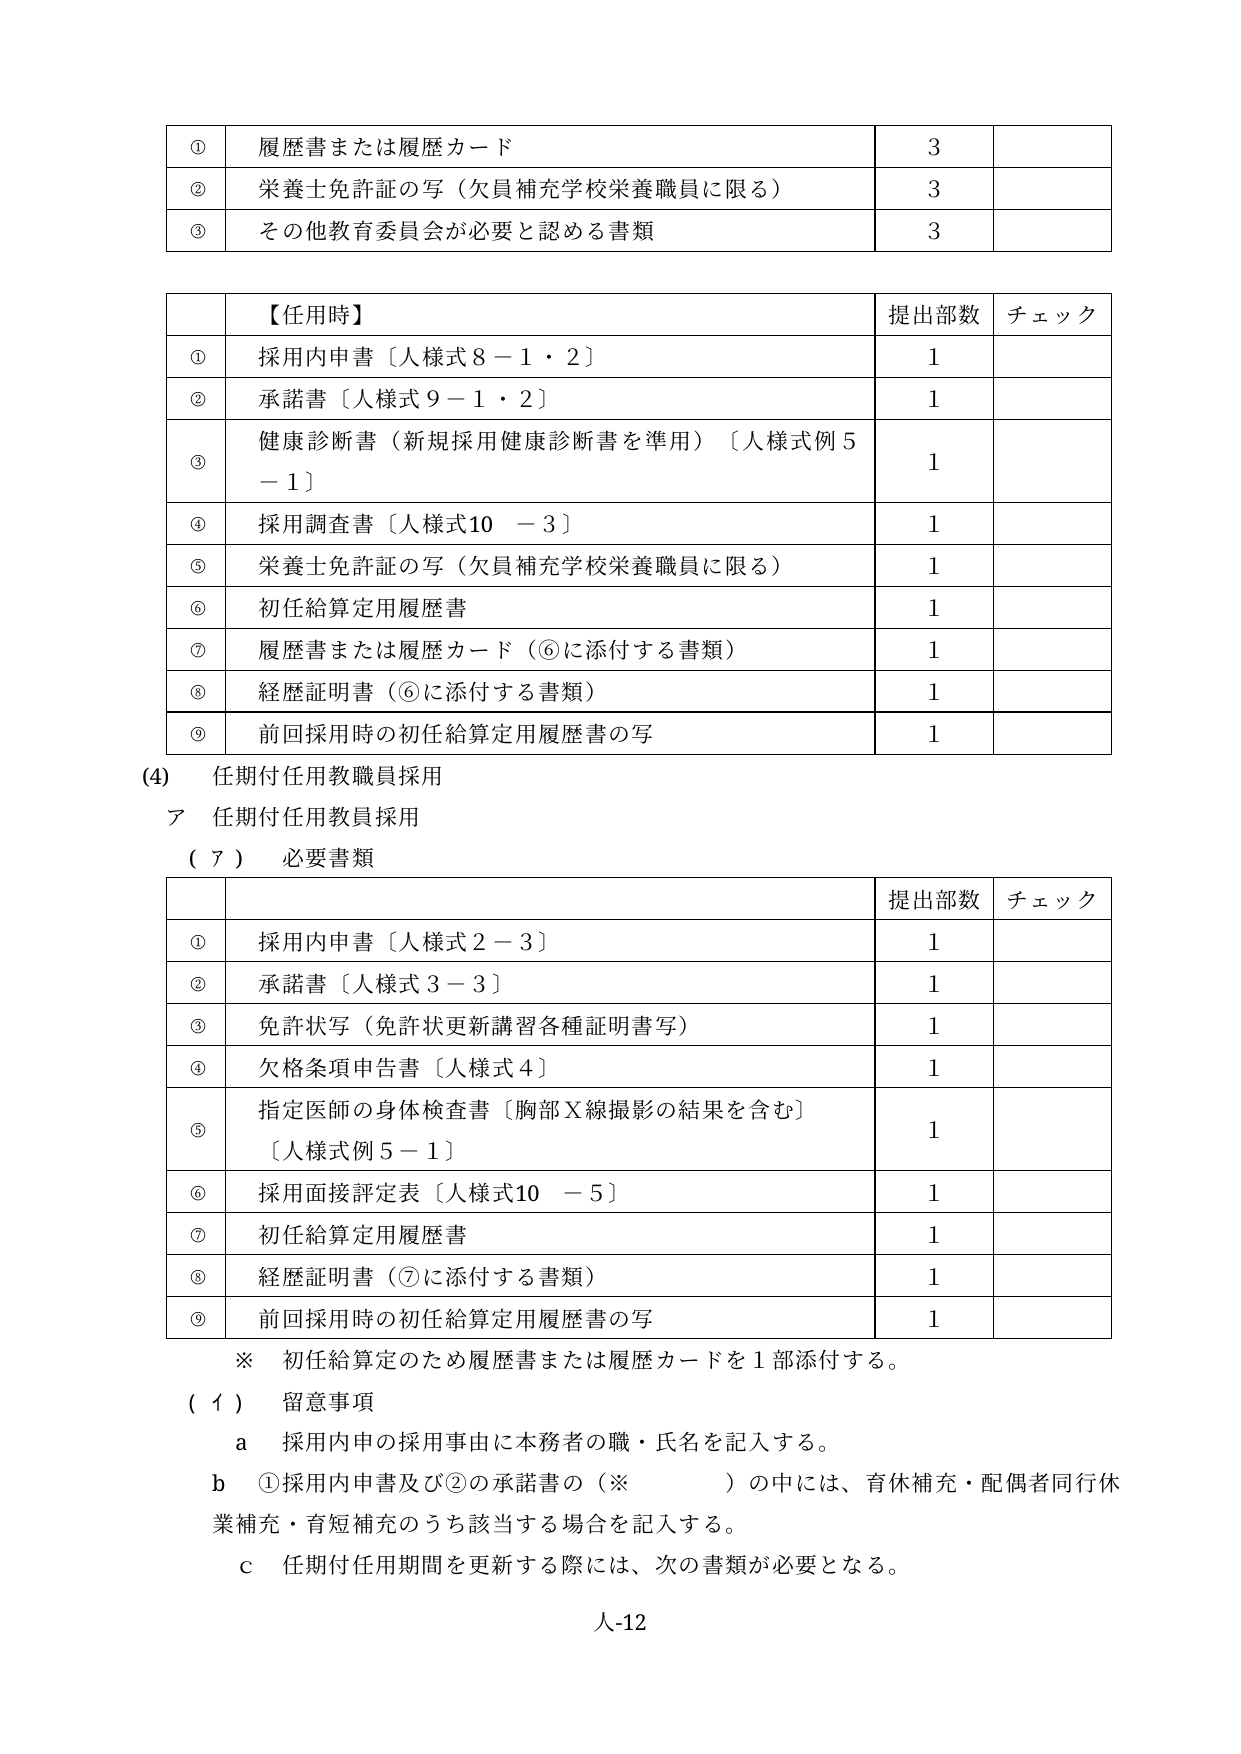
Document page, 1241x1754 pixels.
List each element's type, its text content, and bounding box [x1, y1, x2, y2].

table_cell １ [876, 545, 993, 586]
table_header 提出部数 [876, 294, 993, 335]
table_cell １ [876, 1213, 993, 1254]
table_header チェック [994, 878, 1111, 919]
table_cell [994, 1004, 1111, 1045]
table_cell [994, 962, 1111, 1003]
table_cell 経歴証明書（⑥に添付する書類） [226, 671, 874, 711]
table_cell 欠格条項申告書〔人様式４〕 [226, 1046, 874, 1087]
table_cell [994, 168, 1111, 209]
table_cell 承諾書〔人様式３－３〕 [226, 962, 874, 1003]
table_cell １ [876, 336, 993, 377]
table_cell ④ [167, 503, 225, 543]
text (ｲ) 留意事項 [118, 1380, 1122, 1421]
text (4) 任期付任用教職員採用 [118, 754, 1122, 795]
table_cell 栄養士免許証の写（欠員補充学校栄養職員に限る） [226, 545, 874, 586]
table_cell 前回採用時の初任給算定用履歴書の写 [226, 1297, 874, 1338]
table_cell ② [167, 168, 225, 209]
text b ①採用内申書及び②の承諾書の（※ ）の中には、育休補充・配偶者同行休業補充・育短補充のうち該当する場合を記入する。 [142, 1462, 1122, 1544]
table_cell 栄養士免許証の写（欠員補充学校栄養職員に限る） [226, 168, 874, 209]
table_cell ① [167, 336, 225, 377]
table_cell [994, 336, 1111, 377]
text ｃ 任期付任用期間を更新する際には、次の書類が必要となる。 [118, 1544, 1122, 1585]
table_cell [994, 545, 1111, 586]
table_cell ② [167, 378, 225, 419]
table_cell ⑨ [167, 713, 225, 753]
table_cell ⑨ [167, 1297, 225, 1338]
table_cell ⑧ [167, 1255, 225, 1296]
table_cell 初任給算定用履歴書 [226, 587, 874, 627]
table_header [167, 294, 225, 335]
table_cell 経歴証明書（⑦に添付する書類） [226, 1255, 874, 1296]
table_cell １ [876, 1255, 993, 1296]
table_cell [994, 210, 1111, 251]
table_cell １ [876, 671, 993, 711]
table_cell １ [876, 420, 993, 502]
table_cell ⑦ [167, 1213, 225, 1254]
table_cell 採用内申書〔人様式２－３〕 [226, 920, 874, 961]
table_cell ⑤ [167, 545, 225, 586]
table_cell [994, 1046, 1111, 1087]
table_cell １ [876, 1004, 993, 1045]
table_cell 前回採用時の初任給算定用履歴書の写 [226, 713, 874, 753]
table_header 【任用時】 [226, 294, 874, 335]
table_cell [994, 713, 1111, 753]
table_cell ⑧ [167, 671, 225, 711]
table_cell [994, 920, 1111, 961]
table_cell [994, 1088, 1111, 1170]
table_cell ⑥ [167, 1171, 225, 1212]
table_cell 履歴書または履歴カード [226, 126, 874, 167]
text a 採用内申の採用事由に本務者の職・氏名を記入する。 [118, 1421, 1122, 1462]
table_cell [994, 1255, 1111, 1296]
table_cell [994, 420, 1111, 502]
table_cell ⑦ [167, 629, 225, 669]
table_cell ３ [876, 126, 993, 167]
table_cell [994, 671, 1111, 711]
table_cell 免許状写（免許状更新講習各種証明書写） [226, 1004, 874, 1045]
text (ｱ) 必要書類 [118, 836, 1122, 877]
table_cell １ [876, 587, 993, 627]
table_cell 健康診断書（新規採用健康診断書を準用）〔人様式例５－１〕 [226, 420, 874, 502]
table_cell 履歴書または履歴カード（⑥に添付する書類） [226, 629, 874, 669]
table_cell [994, 503, 1111, 543]
table_cell １ [876, 503, 993, 543]
table_cell ① [167, 920, 225, 961]
table_cell ③ [167, 1004, 225, 1045]
table_cell ⑤ [167, 1088, 225, 1170]
table_cell １ [876, 629, 993, 669]
table_cell １ [876, 920, 993, 961]
table_cell [994, 1171, 1111, 1212]
text ※ 初任給算定のため履歴書または履歴カードを１部添付する。 [118, 1339, 1122, 1380]
table_cell ３ [876, 168, 993, 209]
table_cell [994, 1213, 1111, 1254]
table_cell ３ [876, 210, 993, 251]
table_cell 採用面接評定表〔人様式10－５〕 [226, 1171, 874, 1212]
table_cell １ [876, 1088, 993, 1170]
table_cell ② [167, 962, 225, 1003]
table_cell １ [876, 378, 993, 419]
table_header 提出部数 [876, 878, 993, 919]
table_header [226, 878, 874, 919]
table_cell その他教育委員会が必要と認める書類 [226, 210, 874, 251]
table_cell 指定医師の身体検査書〔胸部Ｘ線撮影の結果を含む〕 〔人様式例５－１〕 [226, 1088, 874, 1170]
table_cell ① [167, 126, 225, 167]
table_cell [994, 587, 1111, 627]
table_cell １ [876, 1171, 993, 1212]
table_cell [994, 1297, 1111, 1338]
table_cell １ [876, 1297, 993, 1338]
table_cell １ [876, 962, 993, 1003]
table_cell 初任給算定用履歴書 [226, 1213, 874, 1254]
table_cell 採用内申書〔人様式８－１・２〕 [226, 336, 874, 377]
table_cell １ [876, 1046, 993, 1087]
table_cell [994, 126, 1111, 167]
table_cell 承諾書〔人様式９－１・２〕 [226, 378, 874, 419]
table_cell 採用調査書〔人様式10－３〕 [226, 503, 874, 543]
table_cell [994, 629, 1111, 669]
text ア 任期付任用教員採用 [118, 795, 1122, 836]
table_header [167, 878, 225, 919]
table_cell [994, 378, 1111, 419]
table_cell ③ [167, 420, 225, 502]
table_cell ③ [167, 210, 225, 251]
table_cell １ [876, 713, 993, 753]
table_cell ④ [167, 1046, 225, 1087]
table_header チェック [994, 294, 1111, 335]
table_cell ⑥ [167, 587, 225, 627]
